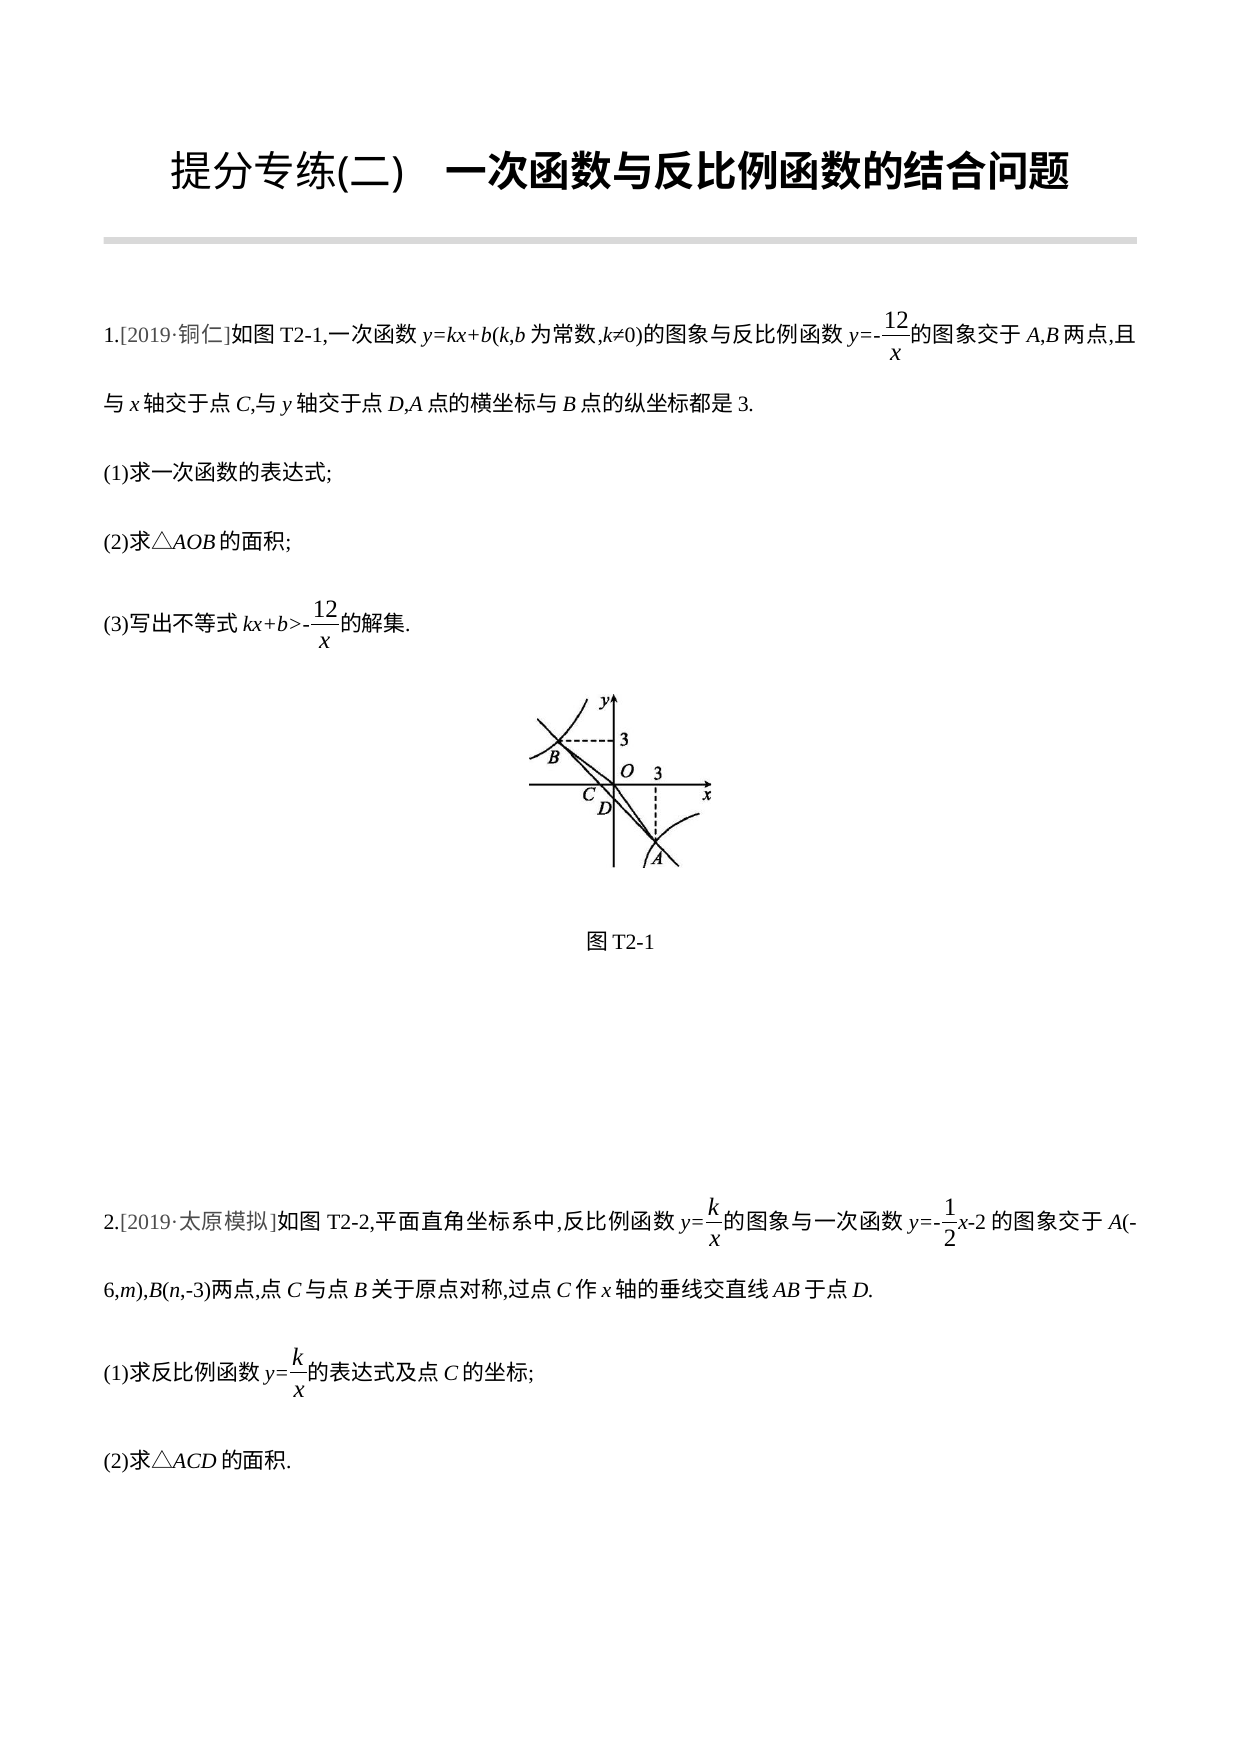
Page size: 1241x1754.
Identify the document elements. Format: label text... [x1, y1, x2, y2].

text 2.[2019·太原模拟]如图T2-2,平面直角坐标系中,反比例函数y=的图象与一次函数y=-x-2的图象交于A(-6,m),B(n,-3)两点,点C与点B关于原点对称,过点C作x轴的垂线交直线AB于点D. [103, 1190, 1137, 1304]
text (2)求△AOB的面积; [103, 523, 1137, 556]
text (1)求一次函数的表达式; [103, 454, 1137, 487]
text 图T2-1 [103, 923, 1137, 956]
text (1)求反比例函数y=的表达式及点C的坐标; [103, 1341, 1137, 1406]
title 提分专练(二) 一次函数与反比例函数的结合问题 [103, 136, 1137, 201]
text 1.[2019·铜仁]如图T2-1,一次函数y=kx+b(k,b为常数,k≠0)的图象与反比例函数y=-的图象交于A,B两点,且与x轴交于点C,与y轴交于点D,A点的横坐标与B点的纵坐标都是3. [103, 304, 1137, 418]
picture [529, 694, 712, 868]
text (2)求△ACD的面积. [103, 1442, 1137, 1475]
picture [103, 237, 1137, 244]
text (3)写出不等式kx+b>-的解集. [103, 593, 1137, 658]
